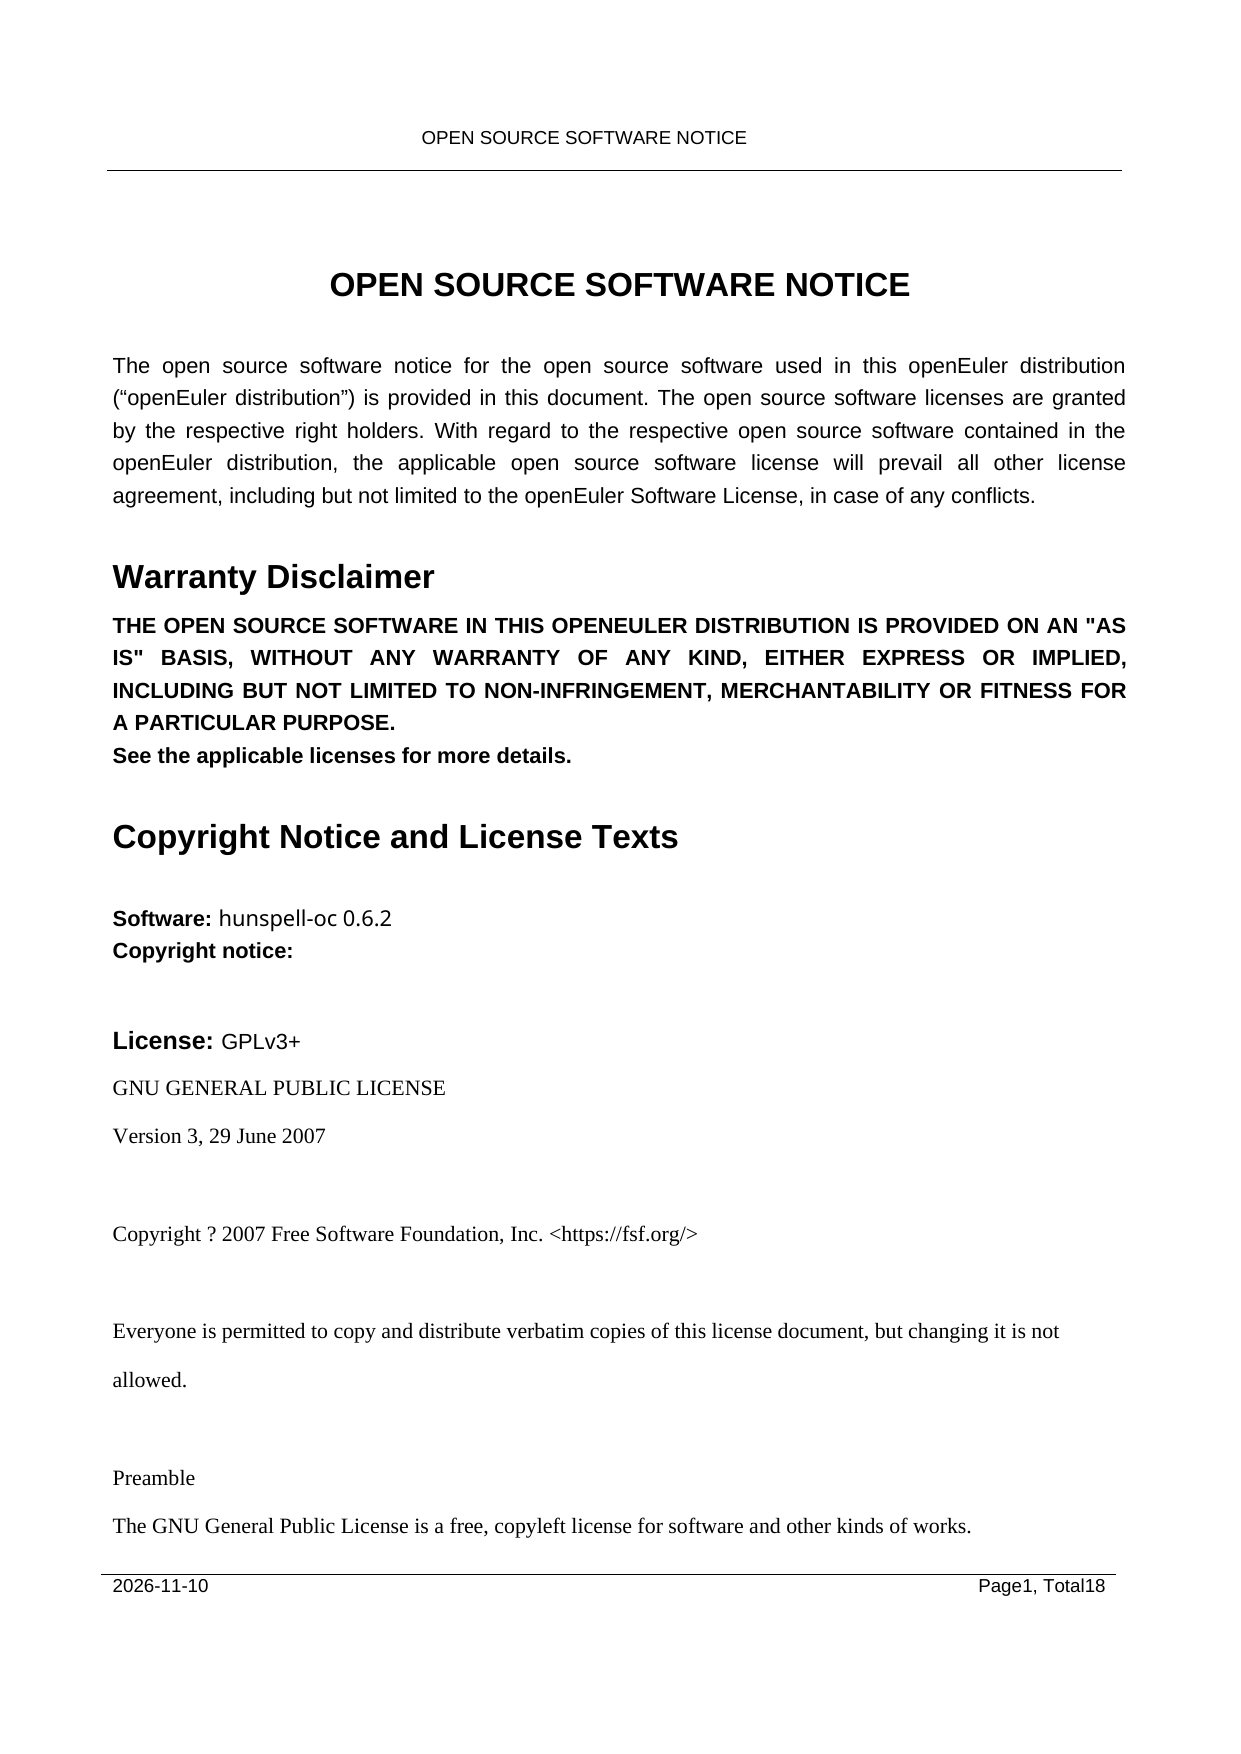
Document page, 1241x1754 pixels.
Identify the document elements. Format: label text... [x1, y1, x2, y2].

text Software: hunspell-oc 0.6.2 [112, 901, 1128, 934]
text Copyright notice: [112, 934, 1128, 966]
text THE OPEN SOURCE SOFTWARE IN THIS OPENEULER DISTRIBUTION IS PROVIDED ON AN "AS IS" BASIS, WITHOUT ANY WARRANTY OF ANY KIND, EITHER EXPRESS OR IMPLIED, INCLUDING BUT NOT LIMITED TO NON-INFRINGEMENT, MERCHANTABILITY OR FITNESS FOR A PARTICULAR PURPOSE. See the applicable licenses for more details. [112, 609, 1128, 771]
text License: GPLv3+ [112, 1024, 1128, 1057]
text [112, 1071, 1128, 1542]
text OPEN SOURCE SOFTWARE NOTICE [112, 251, 1128, 316]
text The open source software notice for the open source software used in this openEuler distribution (“openEuler distribution”) is provided in this document. The open source software licenses are granted by the respective right holders. With regard to the respective open source software contained in the openEuler distribution, the applicable open source software license will prevail all other license agreement, including but not limited to the openEuler Software License, in case of any conflicts. [112, 349, 1128, 511]
text Copyright Notice and License Texts [112, 804, 1128, 869]
text Warranty Disclaimer [112, 544, 1128, 609]
